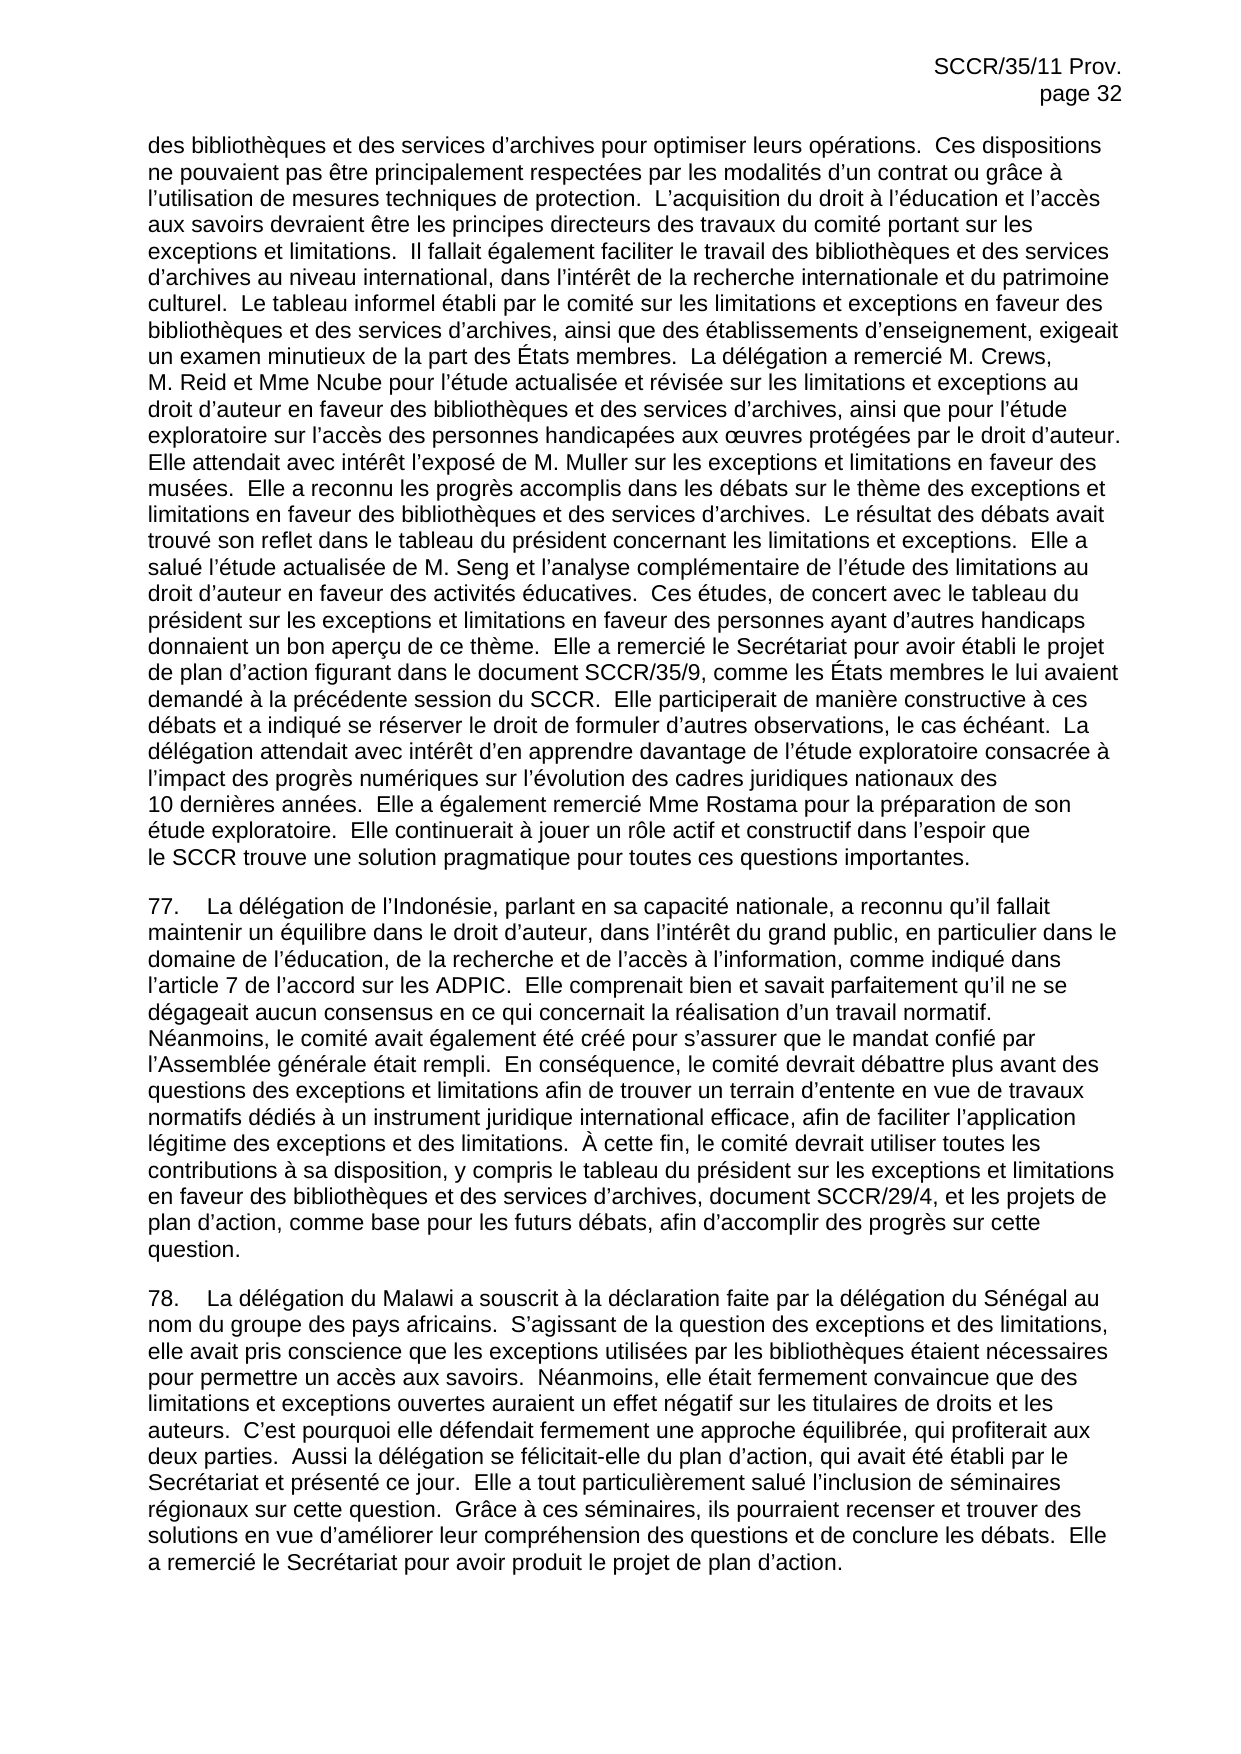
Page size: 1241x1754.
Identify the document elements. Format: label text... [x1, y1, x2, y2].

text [148, 132, 1122, 870]
text La délégation du Malawi a souscrit à la déclaration faite par la délégation du Sénégal au nom du groupe des pays africains. S’agissant de la question des exceptions et des limitations, elle avait pris conscience que les exceptions utilisées par les bibliothèques étaient nécessaires pour permettre un accès aux savoirs. Néanmoins, elle était fermement convaincue que des limitations et exceptions ouvertes auraient un effet négatif sur les titulaires de droits et les auteurs. C’est pourquoi elle défendait fermement une approche équilibrée, qui profiterait aux deux parties. Aussi la délégation se félicitait-elle du plan d’action, qui avait été établi par le Secrétariat et présenté ce jour. Elle a tout particulièrement salué l’inclusion de séminaires régionaux sur cette question. Grâce à ces séminaires, ils pourraient recenser et trouver des solutions en vue d’améliorer leur compréhension des questions et de conclure les débats. Elle a remercié le Secrétariat pour avoir produit le projet de plan d’action. [148, 1285, 1122, 1575]
text La délégation de l’Indonésie, parlant en sa capacité nationale, a reconnu qu’il fallait maintenir un équilibre dans le droit d’auteur, dans l’intérêt du grand public, en particulier dans le domaine de l’éducation, de la recherche et de l’accès à l’information, comme indiqué dans l’article 7 de l’accord sur les ADPIC. Elle comprenait bien et savait parfaitement qu’il ne se dégageait aucun consensus en ce qui concernait la réalisation d’un travail normatif. Néanmoins, le comité avait également été créé pour s’assurer que le mandat confié par l’Assemblée générale était rempli. En conséquence, le comité devrait débattre plus avant des questions des exceptions et limitations afin de trouver un terrain d’entente en vue de travaux normatifs dédiés à un instrument juridique international efficace, afin de faciliter l’application légitime des exceptions et des limitations. À cette fin, le comité devrait utiliser toutes les contributions à sa disposition, y compris le tableau du président sur les exceptions et limitations en faveur des bibliothèques et des services d’archives, document SCCR/29/4, et les projets de plan d’action, comme base pour les futurs débats, afin d’accomplir des progrès sur cette question. [148, 893, 1122, 1262]
